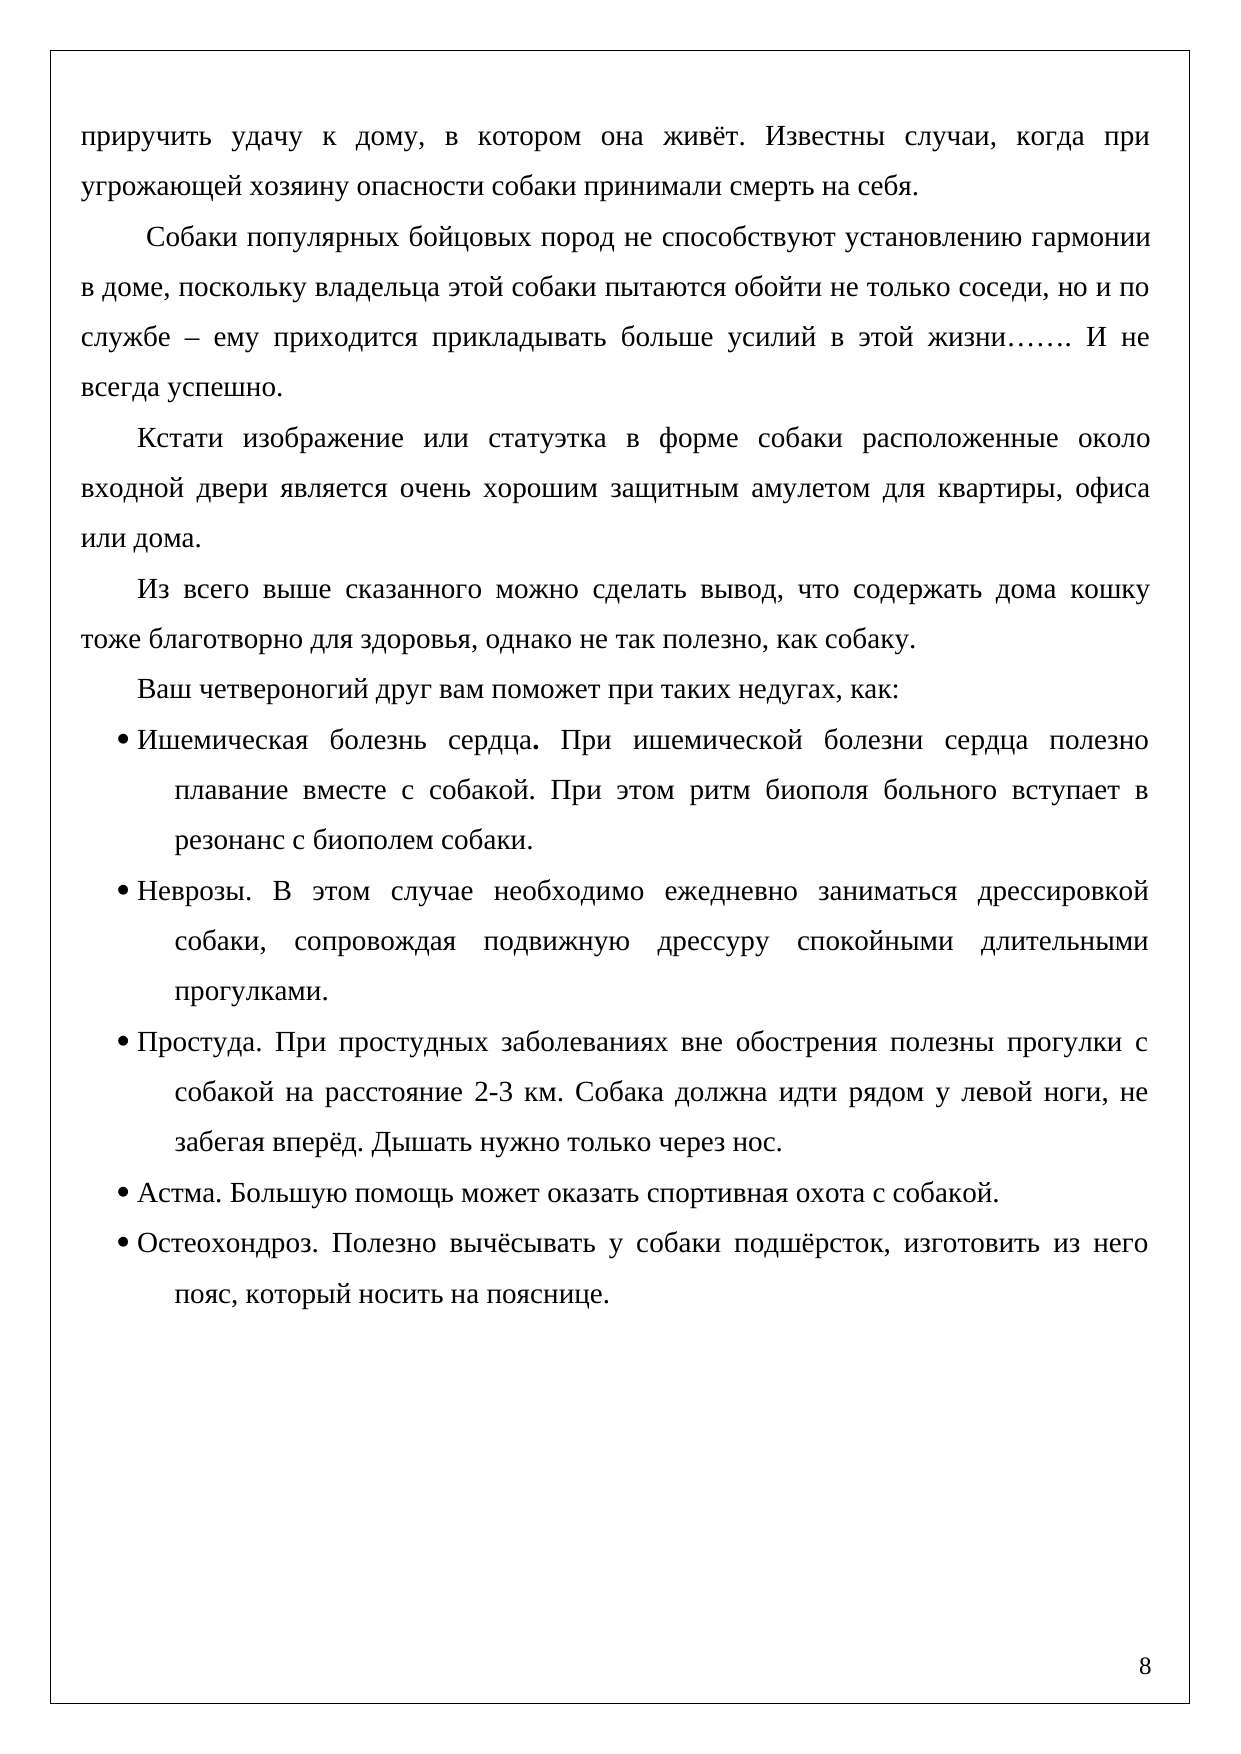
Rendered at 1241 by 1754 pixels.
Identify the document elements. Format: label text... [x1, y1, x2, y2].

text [81, 118, 1152, 202]
list Ишемическая болезнь сердца. При ишемической болезни сердца полезно плавание вместе с собакой. При этом ритм биополя больного вступает в резонанс с биополем собаки. [118, 722, 1149, 856]
text Ваш четвероногий друг вам поможет при таких недугах, как: [81, 671, 1152, 705]
text Из всего выше сказанного можно сделать вывод, что содержать дома кошку тоже благотворно для здоровья, однако не так полезно, как собаку. [81, 571, 1152, 655]
list Неврозы. В этом случае необходимо ежедневно заниматься дрессировкой собаки, сопровождая подвижную дрессуру спокойными длительными прогулками. [118, 873, 1149, 1007]
list Остеохондроз. Полезно вычёсывать у собаки подшёрсток, изготовить из него пояс, который носить на пояснице. [118, 1225, 1149, 1309]
text Собаки популярных бойцовых пород не способствуют установлению гармонии в доме, поскольку владельца этой собаки пытаются обойти не только соседи, но и по службе – ему приходится прикладывать больше усилий в этой жизни……. И не всегда успешно. [81, 219, 1152, 403]
text Кстати изображение или статуэтка в форме собаки расположенные около входной двери является очень хорошим защитным амулетом для квартиры, офиса или дома. [81, 420, 1152, 554]
list Астма. Большую помощь может оказать спортивная охота с собакой. [118, 1175, 1149, 1208]
list Простуда. При простудных заболеваниях вне обострения полезны прогулки с собакой на расстояние 2-. Собака должна идти рядом у левой ноги, не забегая вперёд. Дышать нужно только через нос. [118, 1024, 1149, 1158]
